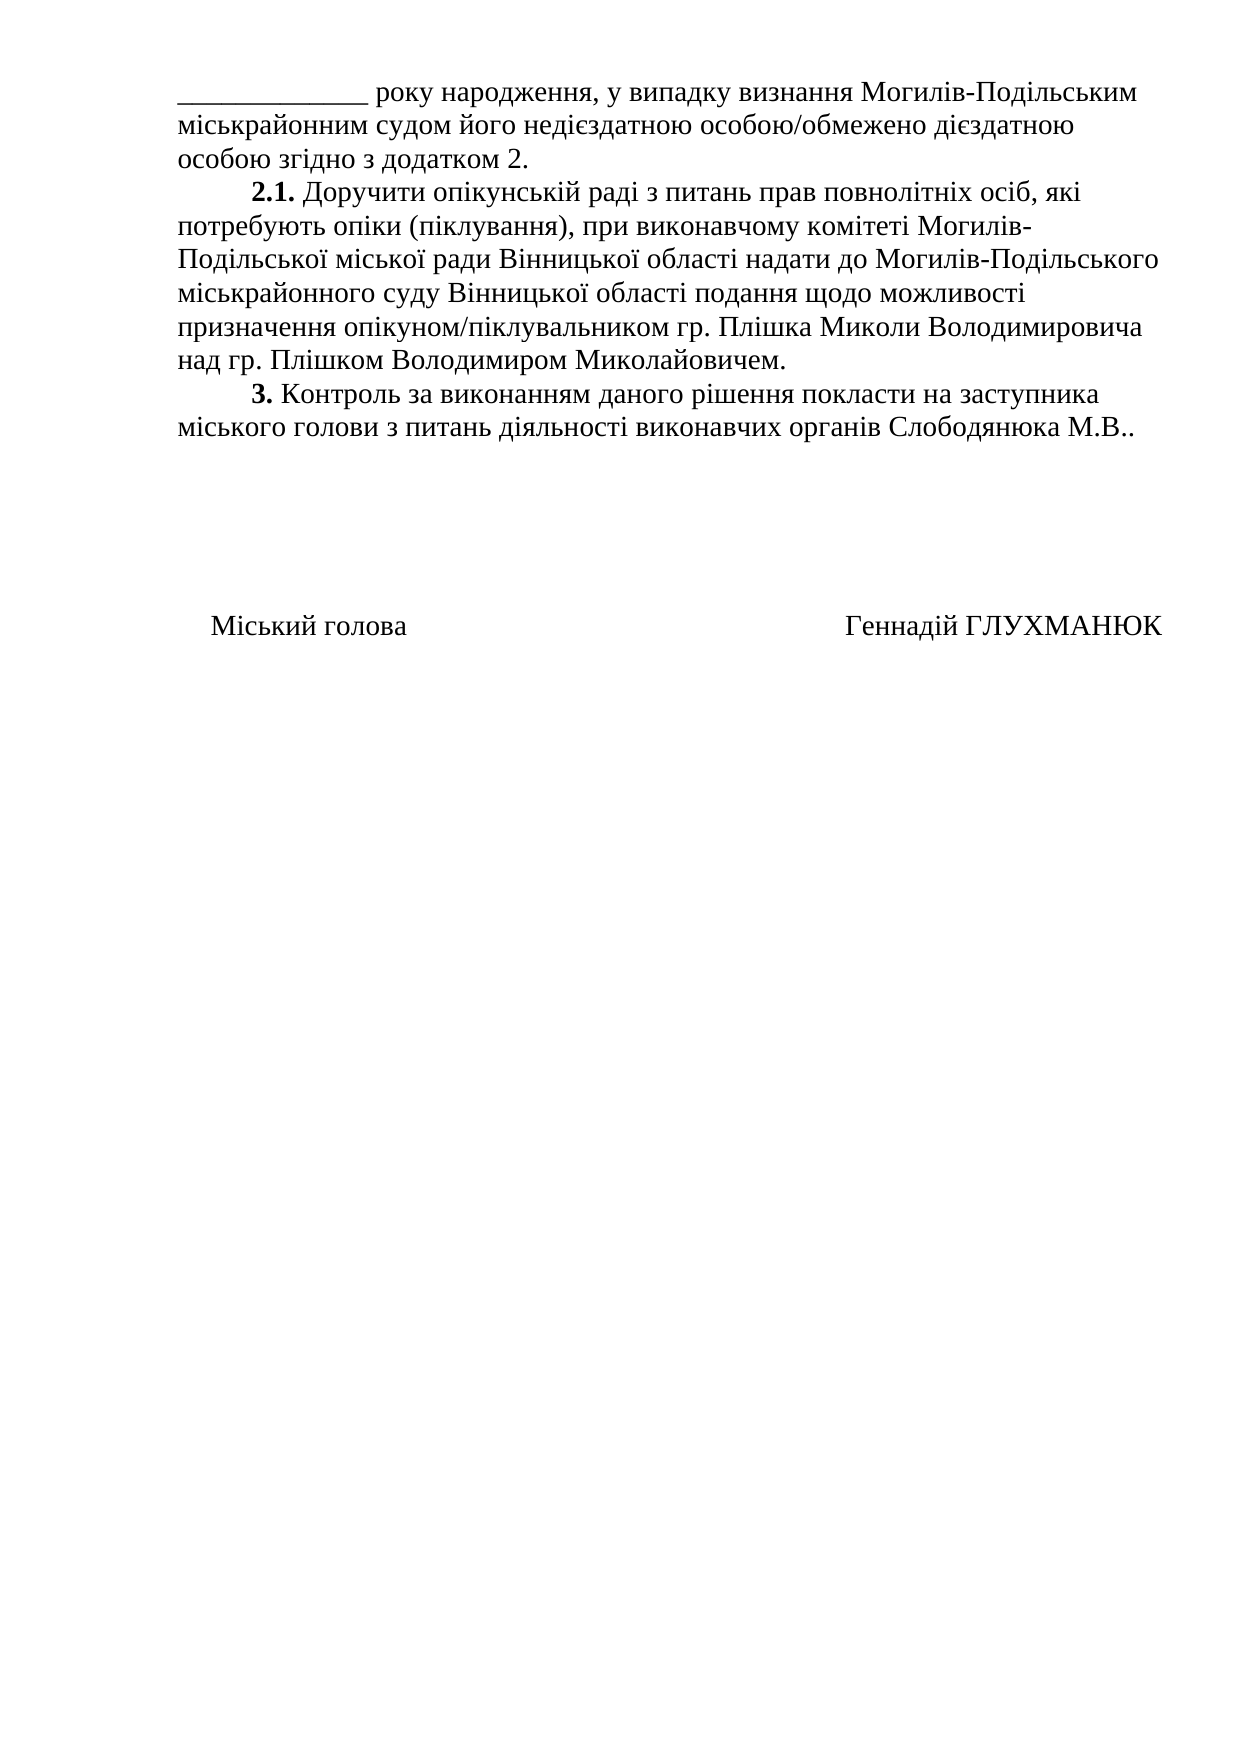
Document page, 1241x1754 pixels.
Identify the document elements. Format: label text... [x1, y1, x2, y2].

text 2.1. Доручити опікунській раді з питань прав повнолітніх осіб, які потребують опіки (піклування), при виконавчому комітеті Могилів-Подільської міської ради Вінницької області надати до Могилів-Подільського міськрайонного суду Вінницької області подання щодо можливості призначення опікуном/піклувальником гр. Плішка Миколи Володимировича над гр. Плішком Володимиром Миколайовичем. [177, 174, 1167, 376]
text _____________ року народження, у випадку визнання Могилів-Подільським міськрайонним судом його недієздатною особою/обмежено дієздатною особою згідно з додатком 2. [177, 74, 1167, 174]
text Міський голова Геннадій ГЛУХМАНЮК [177, 608, 1167, 642]
text 3. Контроль за виконанням даного рішення покласти на заступника міського голови з питань діяльності виконавчих органів Слободянюка М.В.. [177, 376, 1167, 443]
